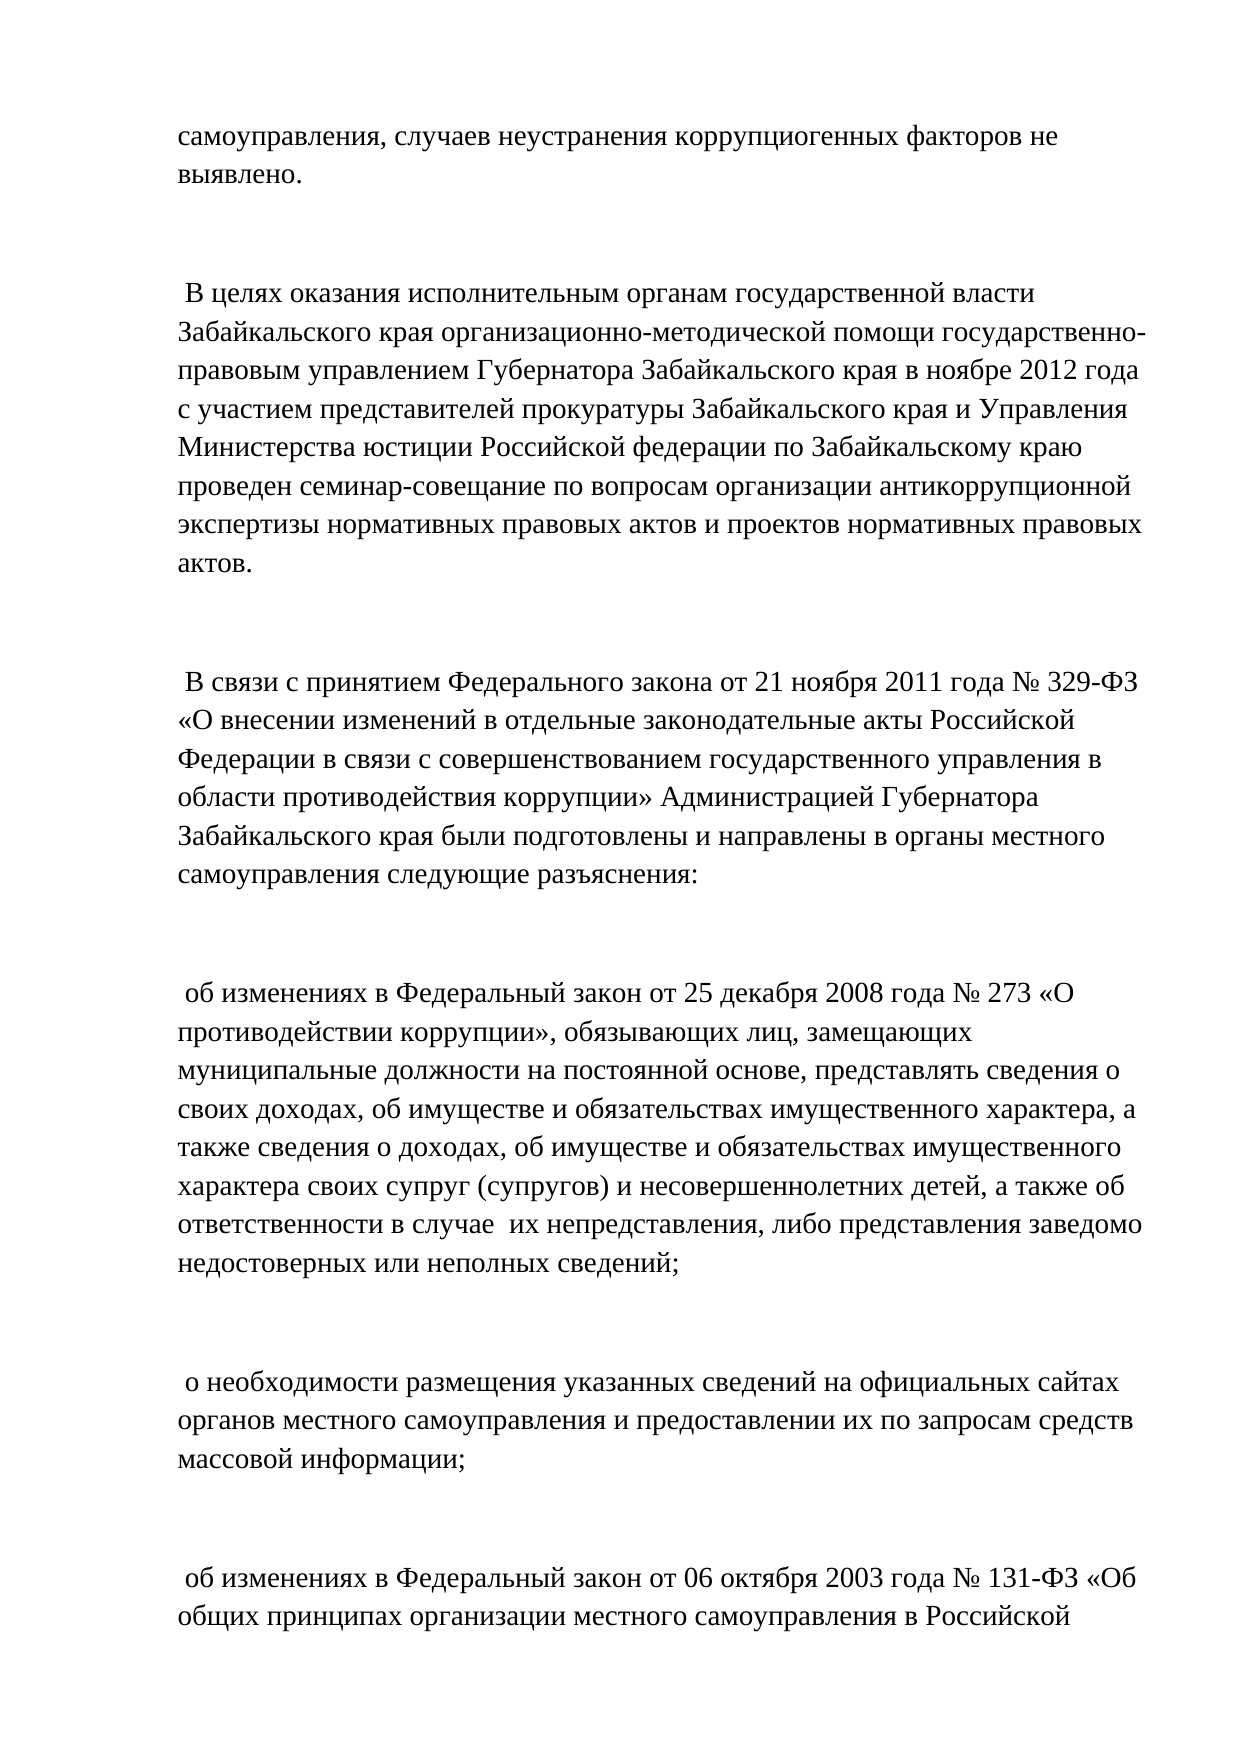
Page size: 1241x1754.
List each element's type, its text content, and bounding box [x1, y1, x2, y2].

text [177, 1560, 1152, 1632]
text В связи с принятием Федерального закона от 21 ноября 2011 года № 329-ФЗ «О внесении изменений в отдельные законодательные акты Российской Федерации в связи с совершенствованием государственного управления в области противодействия коррупции» Администрацией Губернатора Забайкальского края были подготовлены и направлены в органы местного самоуправления следующие разъяснения: [177, 664, 1152, 890]
text об изменениях в Федеральный закон от 25 декабря 2008 года № 273 «О противодействии коррупции», обязывающих лиц, замещающих муниципальные должности на постоянной основе, представлять сведения о своих доходах, об имуществе и обязательствах имущественного характера, а также сведения о доходах, об имуществе и обязательствах имущественного характера своих супруг (супругов) и несовершеннолетних детей, а также об ответственности в случае их непредставления, либо представления заведомо недостоверных или неполных сведений; [177, 975, 1152, 1279]
text о необходимости размещения указанных сведений на официальных сайтах органов местного самоуправления и предоставлении их по запросам средств массовой информации; [177, 1364, 1152, 1474]
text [177, 118, 1152, 190]
text В целях оказания исполнительным органам государственной власти Забайкальского края организационно-методической помощи государственно-правовым управлением Губернатора Забайкальского края в ноябре 2012 года с участием представителей прокуратуры Забайкальского края и Управления Министерства юстиции Российской федерации по Забайкальскому краю проведен семинар-совещание по вопросам организации антикоррупционной экспертизы нормативных правовых актов и проектов нормативных правовых актов. [177, 275, 1152, 579]
